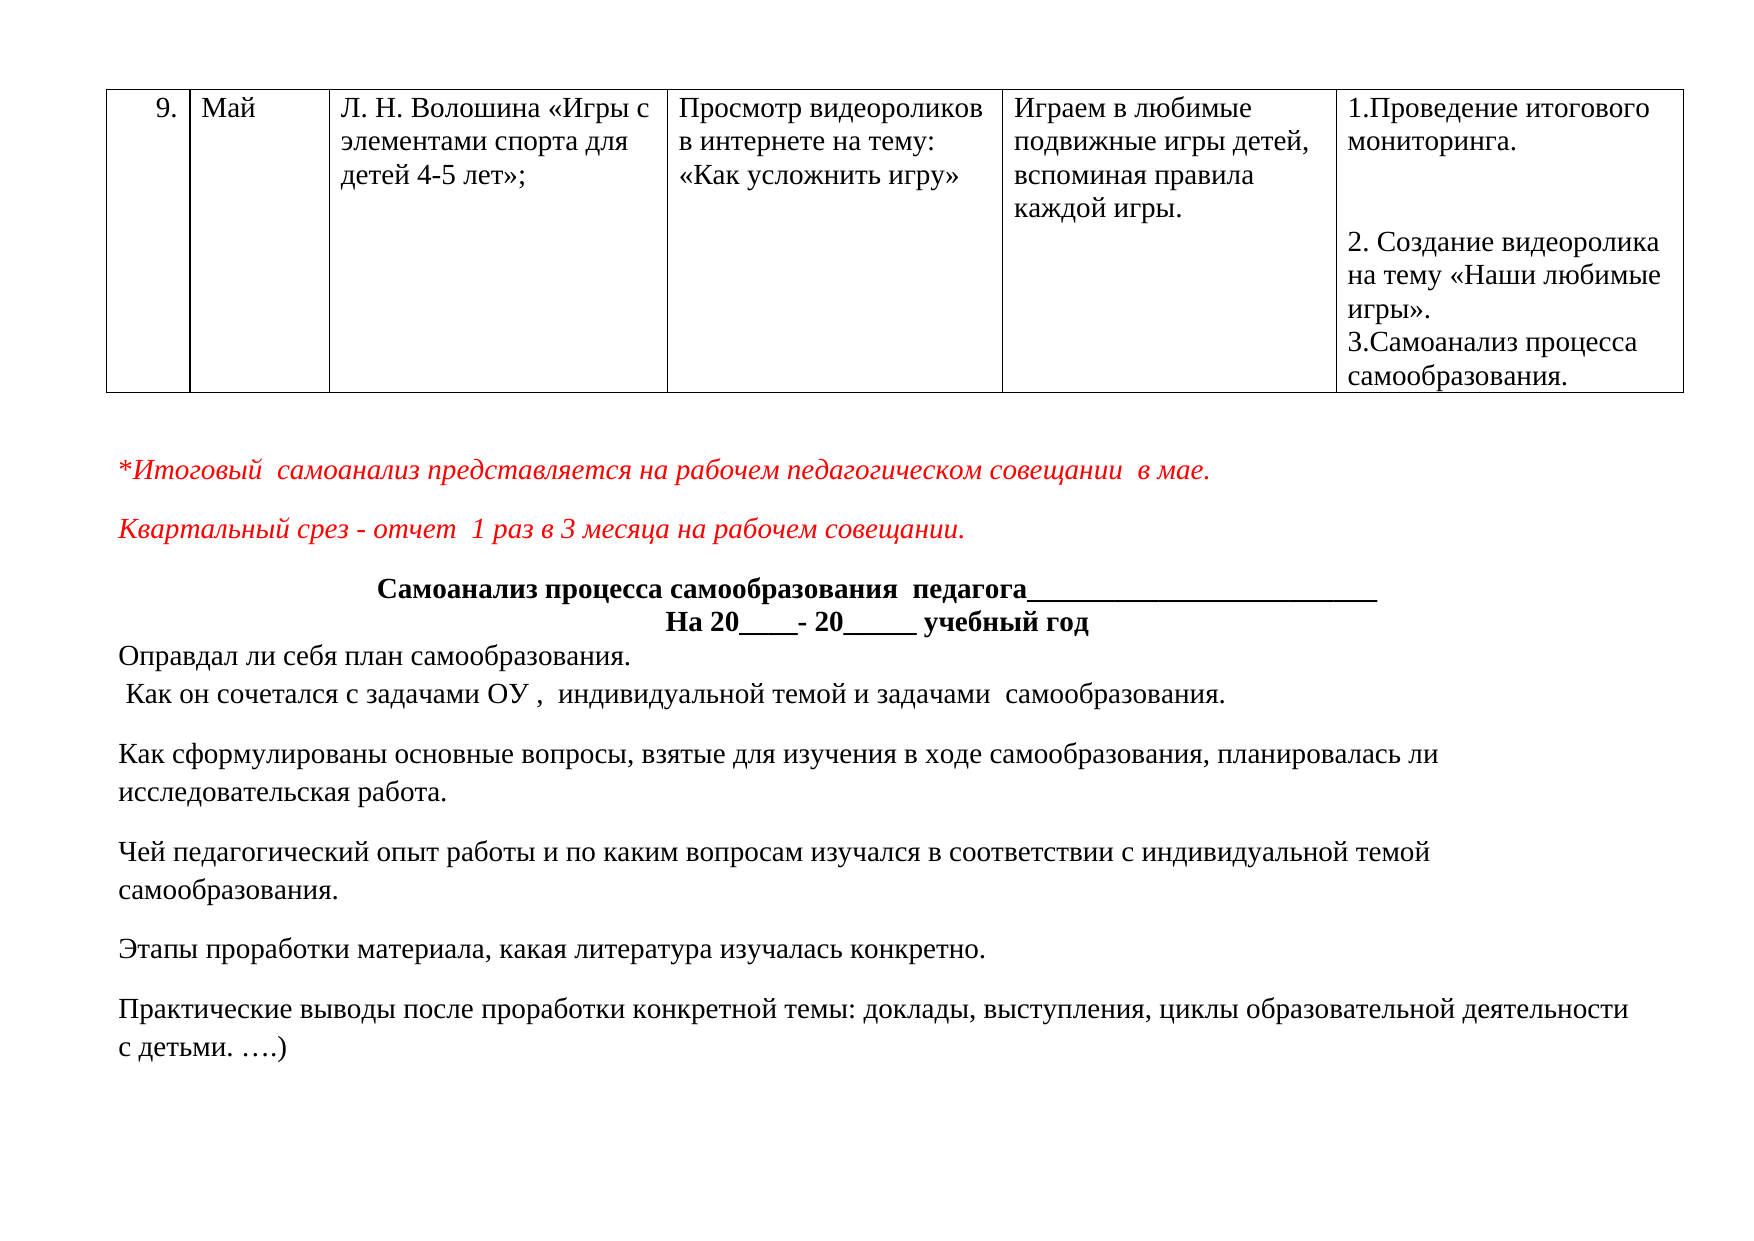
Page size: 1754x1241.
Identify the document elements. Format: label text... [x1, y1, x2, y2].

table_cell Просмотр видеороликов в интернете на тему: «Как усложнить игру» [668, 90, 1002, 392]
text Чей педагогический опыт работы и по каким вопросам изучался в соответствии с индивидуальной темой самообразования. [118, 834, 1636, 906]
text Оправдал ли себя план самообразования. [118, 638, 1636, 671]
table_cell Играем в любимые подвижные игры детей, вспоминая правила каждой игры. [1003, 90, 1336, 392]
text Практические выводы после проработки конкретной темы: доклады, выступления, циклы образовательной деятельности с детьми. ….) [118, 991, 1636, 1063]
text Как сформулированы основные вопросы, взятые для изучения в ходе самообразования, планировалась ли исследовательская работа. [118, 736, 1636, 808]
text Самоанализ процесса самообразования педагога________________________ [118, 571, 1636, 604]
table_cell Л. Н. Волошина «Игры с элементами спорта для детей 4-5 лет»; [330, 90, 667, 392]
table_cell Май [191, 90, 329, 392]
table_cell [107, 90, 189, 392]
table_cell 1.Проведение итогового мониторинга. 2. Создание видеоролика на тему «Наши любимые игры». 3.Самоанализ процесса самообразования. [1337, 90, 1683, 392]
text *Итоговый самоанализ представляется на рабочем педагогическом совещании в мае. [118, 452, 1636, 486]
text На 20____- 20_____ учебный год [118, 604, 1636, 638]
text Как он сочетался с задачами ОУ , индивидуальной темой и задачами самообразования. [118, 676, 1636, 710]
text Этапы проработки материала, какая литература изучалась конкретно. [118, 932, 1636, 965]
text Квартальный срез - отчет 1 раз в 3 месяца на рабочем совещании. [118, 511, 1636, 545]
